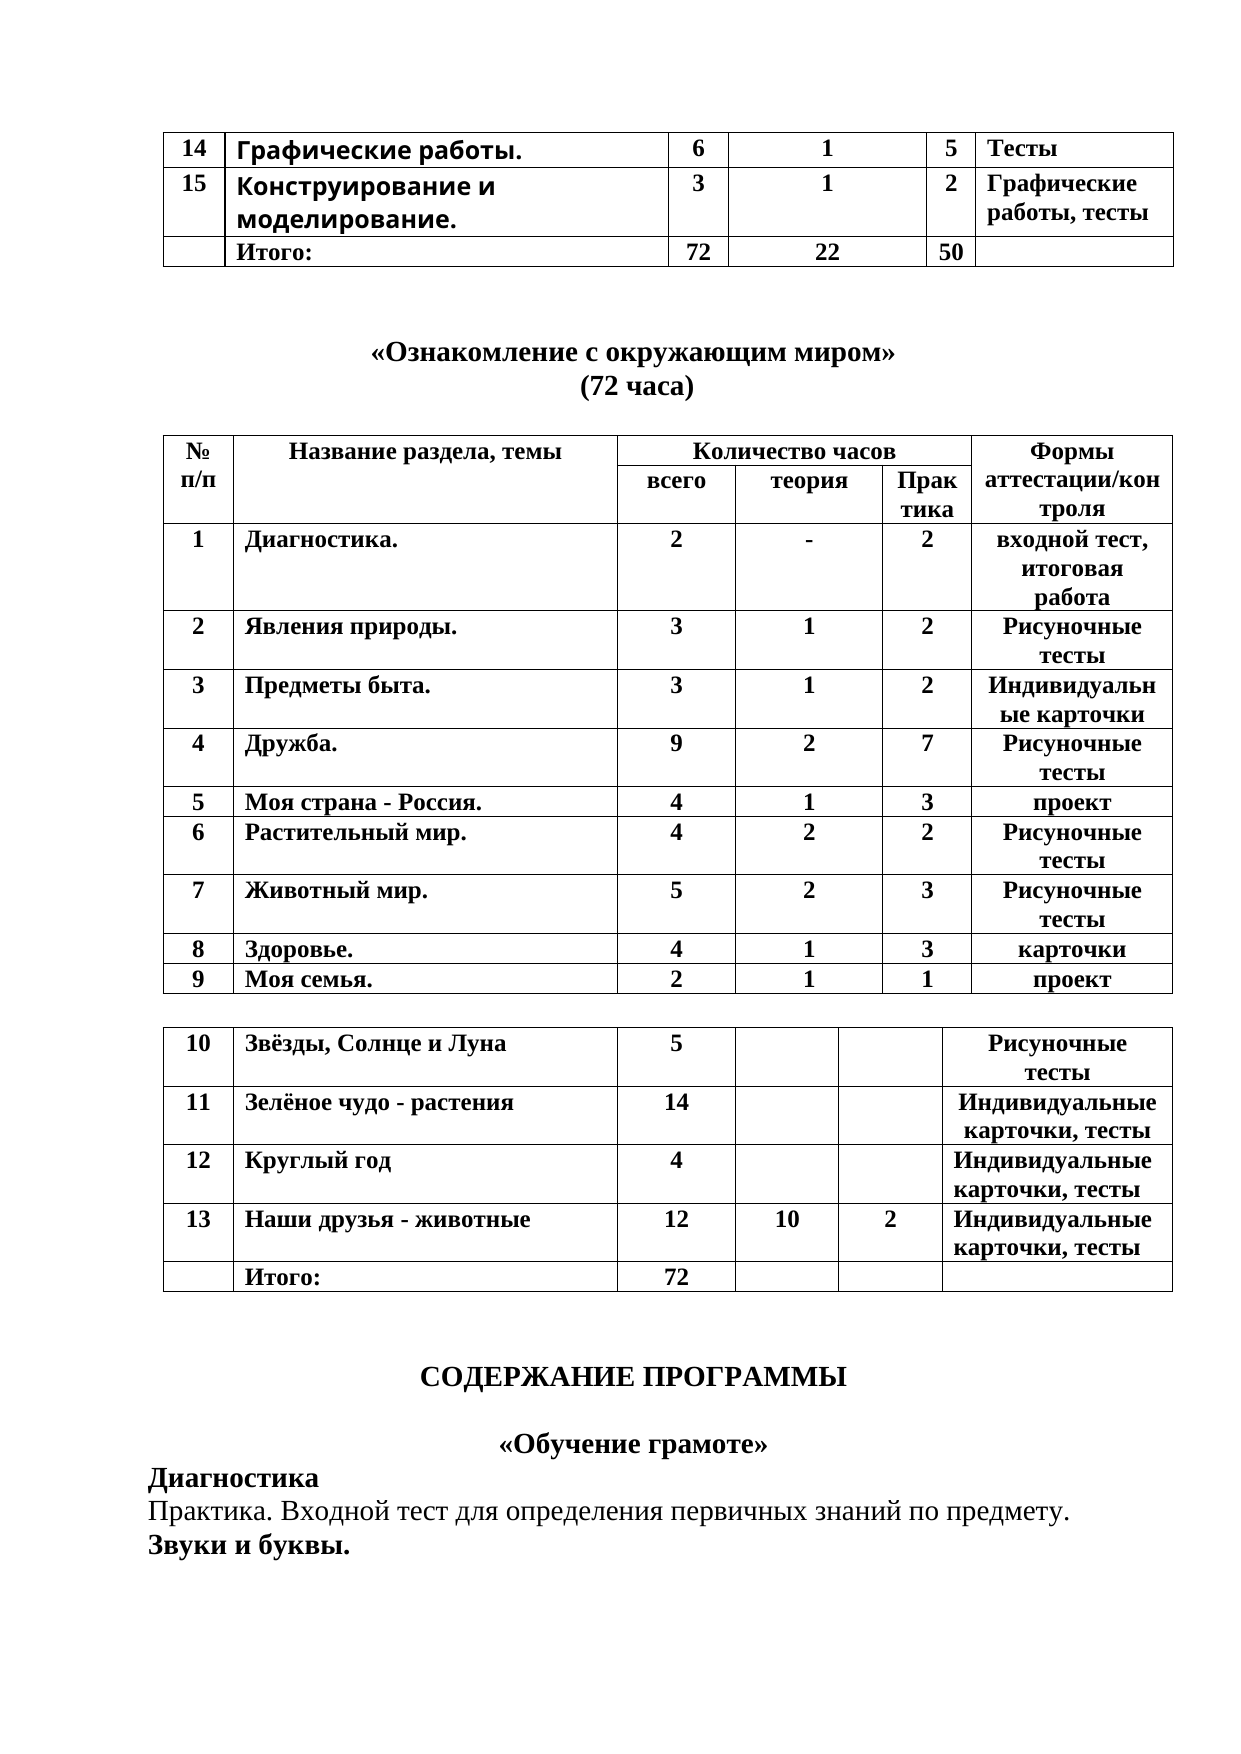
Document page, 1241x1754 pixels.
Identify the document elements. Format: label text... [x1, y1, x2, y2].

table_cell 1 [736, 611, 882, 669]
table_cell 4 [164, 729, 233, 786]
table_header 10 [164, 1028, 233, 1086]
table_cell всего [618, 466, 735, 523]
table_cell 11 [164, 1087, 233, 1144]
table_header Количество часов [618, 436, 971, 464]
table_cell 12 [618, 1204, 735, 1261]
table_cell [736, 1145, 838, 1203]
table_cell Диагностика. [234, 524, 617, 610]
table_header [736, 1028, 838, 1086]
table_cell Индивидуальные карточки, тесты [943, 1145, 1172, 1203]
table_cell [164, 237, 224, 266]
table_cell 2 [618, 964, 735, 992]
table_cell Моя семья. [234, 964, 617, 992]
table_cell 5 [164, 787, 233, 816]
table_cell 15 [164, 168, 224, 236]
table_cell 1 [736, 670, 882, 727]
text (72 часа) [148, 368, 1119, 401]
table_header 5 [618, 1028, 735, 1086]
table_cell 3 [618, 611, 735, 669]
table_cell 2 [736, 817, 882, 874]
table_cell 2 [883, 524, 971, 610]
table_cell 14 [164, 133, 224, 167]
table_cell 9 [618, 729, 735, 786]
table_cell [943, 1262, 1172, 1291]
table_cell 3 [883, 934, 971, 963]
table_cell Растительный мир. [234, 817, 617, 874]
table_cell 5 [618, 875, 735, 933]
table_cell 8 [164, 934, 233, 963]
table_cell Круглый год [234, 1145, 617, 1203]
table_cell 7 [883, 729, 971, 786]
table_cell 9 [164, 964, 233, 992]
table_cell 3 [669, 168, 728, 236]
table_cell Рисуночные тесты [972, 817, 1172, 874]
table_cell Рисуночные тесты [972, 875, 1172, 933]
table_cell 2 [883, 611, 971, 669]
table_cell 3 [618, 670, 735, 727]
table_cell 4 [618, 1145, 735, 1203]
table_cell 4 [618, 934, 735, 963]
table_cell Явления природы. [234, 611, 617, 669]
table_cell Конструирование и моделирование. [226, 168, 668, 236]
table_cell 2 [618, 524, 735, 610]
table_cell 5 [927, 133, 975, 167]
table_cell Зелёное чудо - растения [234, 1087, 617, 1144]
table_cell 2 [736, 875, 882, 933]
table_cell 6 [164, 817, 233, 874]
table_cell Итого: [226, 237, 668, 266]
table_cell [976, 237, 1173, 266]
table_header Формы аттестации/контроля [972, 436, 1172, 523]
text Диагностика [89, 1460, 1119, 1493]
table_cell 1 [729, 168, 926, 236]
table_cell 72 [669, 237, 728, 266]
table_cell 1 [883, 964, 971, 992]
table_cell 3 [883, 875, 971, 933]
table_cell 14 [618, 1087, 735, 1144]
table_cell 2 [736, 729, 882, 786]
table_cell 72 [618, 1262, 735, 1291]
table_cell 4 [618, 817, 735, 874]
table_cell проект [972, 964, 1172, 992]
table_cell [736, 1087, 838, 1144]
table_header № п/п [164, 436, 233, 523]
table_cell 1 [736, 934, 882, 963]
table_cell 1 [164, 524, 233, 610]
table_cell Тесты [976, 133, 1173, 167]
table_cell - [736, 524, 882, 610]
table_cell 1 [729, 133, 926, 167]
text СОДЕРЖАНИЕ ПРОГРАММЫ [148, 1359, 1119, 1393]
table_cell 2 [164, 611, 233, 669]
table_cell теория [736, 466, 882, 523]
table_cell Индивидуальные карточки [972, 670, 1172, 727]
table_cell 2 [883, 670, 971, 727]
table_cell 50 [927, 237, 975, 266]
table_cell 13 [164, 1204, 233, 1261]
table_cell 2 [927, 168, 975, 236]
table_header Рисуночные тесты [943, 1028, 1172, 1086]
table_cell Индивидуальные карточки, тесты [943, 1087, 1172, 1144]
table_cell Рисуночные тесты [972, 729, 1172, 786]
table_cell Итого: [234, 1262, 617, 1291]
table_cell Рисуночные тесты [972, 611, 1172, 669]
text «Ознакомление с окружающим миром» [148, 334, 1119, 368]
table_cell входной тест, итоговая работа [972, 524, 1172, 610]
text «Обучение грамоте» [148, 1426, 1119, 1460]
table_cell Индивидуальные карточки, тесты [943, 1204, 1172, 1261]
table_cell 6 [669, 133, 728, 167]
table_cell Дружба. [234, 729, 617, 786]
table_cell 4 [618, 787, 735, 816]
table_header Название раздела, темы [234, 436, 617, 523]
table_cell Моя страна - Россия. [234, 787, 617, 816]
table_cell 2 [839, 1204, 942, 1261]
table_cell [736, 1262, 838, 1291]
table_cell Предметы быта. [234, 670, 617, 727]
table_cell Практика [883, 466, 971, 523]
table_cell 12 [164, 1145, 233, 1203]
table_cell 22 [729, 237, 926, 266]
table_cell [164, 1262, 233, 1291]
table_cell [839, 1145, 942, 1203]
table_header [839, 1028, 942, 1086]
table_cell 3 [164, 670, 233, 727]
table_cell Животный мир. [234, 875, 617, 933]
table_cell 2 [883, 817, 971, 874]
table_cell [839, 1087, 942, 1144]
text Практика. Входной тест для определения первичных знаний по предмету. [89, 1493, 1119, 1527]
table_header Звёзды, Солнце и Луна [234, 1028, 617, 1086]
table_cell 3 [883, 787, 971, 816]
table_cell карточки [972, 934, 1172, 963]
table_cell 1 [736, 787, 882, 816]
text Звуки и буквы. [89, 1527, 1119, 1560]
table_cell Графические работы, тесты [976, 168, 1173, 236]
table_cell [839, 1262, 942, 1291]
table_cell 7 [164, 875, 233, 933]
table_cell Наши друзья - животные [234, 1204, 617, 1261]
table_cell проект [972, 787, 1172, 816]
table_cell Здоровье. [234, 934, 617, 963]
table_cell 1 [736, 964, 882, 992]
table_cell Графические работы. [226, 133, 668, 167]
table_cell 10 [736, 1204, 838, 1261]
